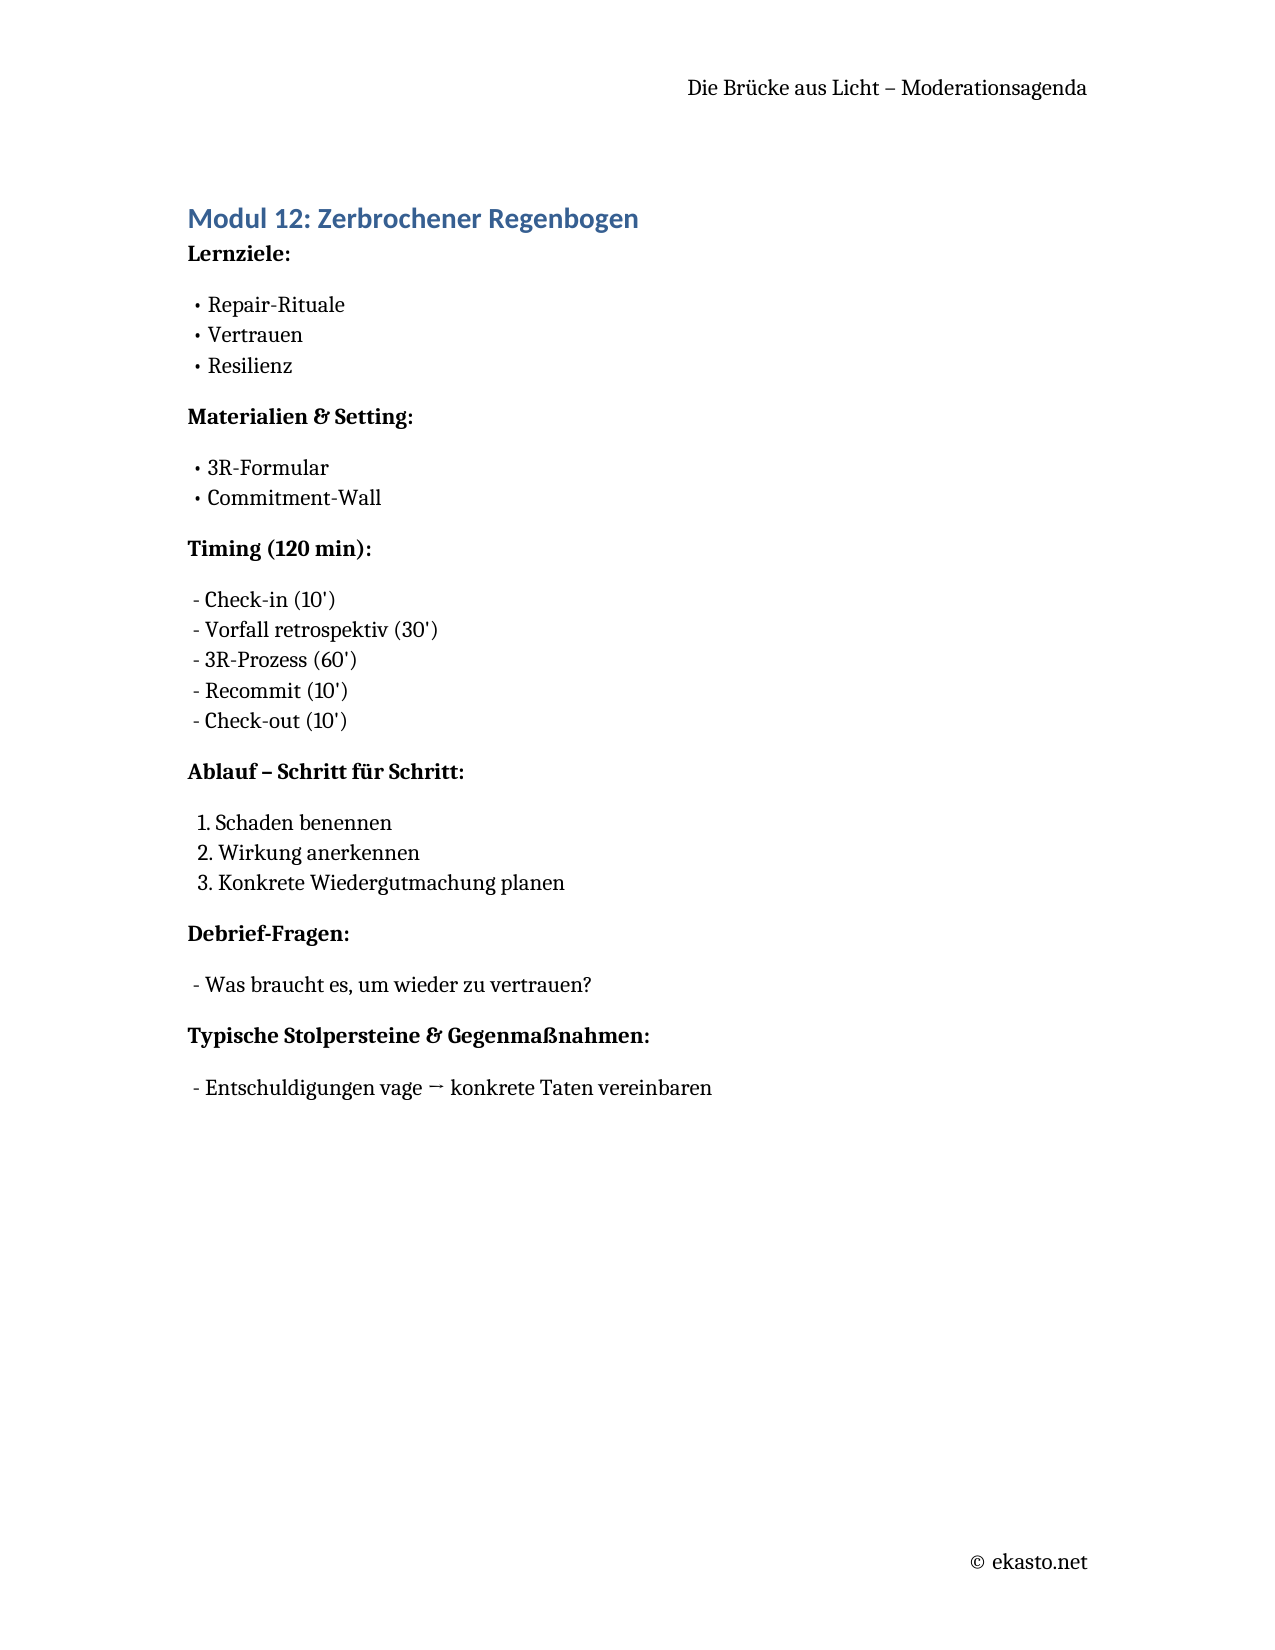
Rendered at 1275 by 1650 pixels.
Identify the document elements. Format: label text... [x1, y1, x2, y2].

text Materialien & Setting: [187, 403, 1087, 430]
text Lernziele: [187, 241, 1087, 267]
subtitle Modul 12: Zerbrochener Regenbogen [187, 200, 1087, 236]
text - Entschuldigungen vage → konkrete Taten vereinbaren [187, 1074, 1087, 1101]
text • Repair-Rituale • Vertrauen • Resilienz [187, 292, 1087, 379]
text Typische Stolpersteine & Gegenmaßnahmen: [187, 1023, 1087, 1049]
text • 3R-Formular • Commitment-Wall [187, 454, 1087, 511]
text Ablauf – Schritt für Schritt: [187, 759, 1087, 785]
text - Check-in (10') - Vorfall retrospektiv (30') - 3R-Prozess (60') - Recommit (10') - Check-out (10') [187, 587, 1087, 734]
text 1. Schaden benennen 2. Wirkung anerkennen 3. Konkrete Wiedergutmachung planen [187, 810, 1087, 896]
text Debrief-Fragen: [187, 921, 1087, 947]
text - Was braucht es, um wieder zu vertrauen? [187, 972, 1087, 998]
text Timing (120 min): [187, 536, 1087, 562]
